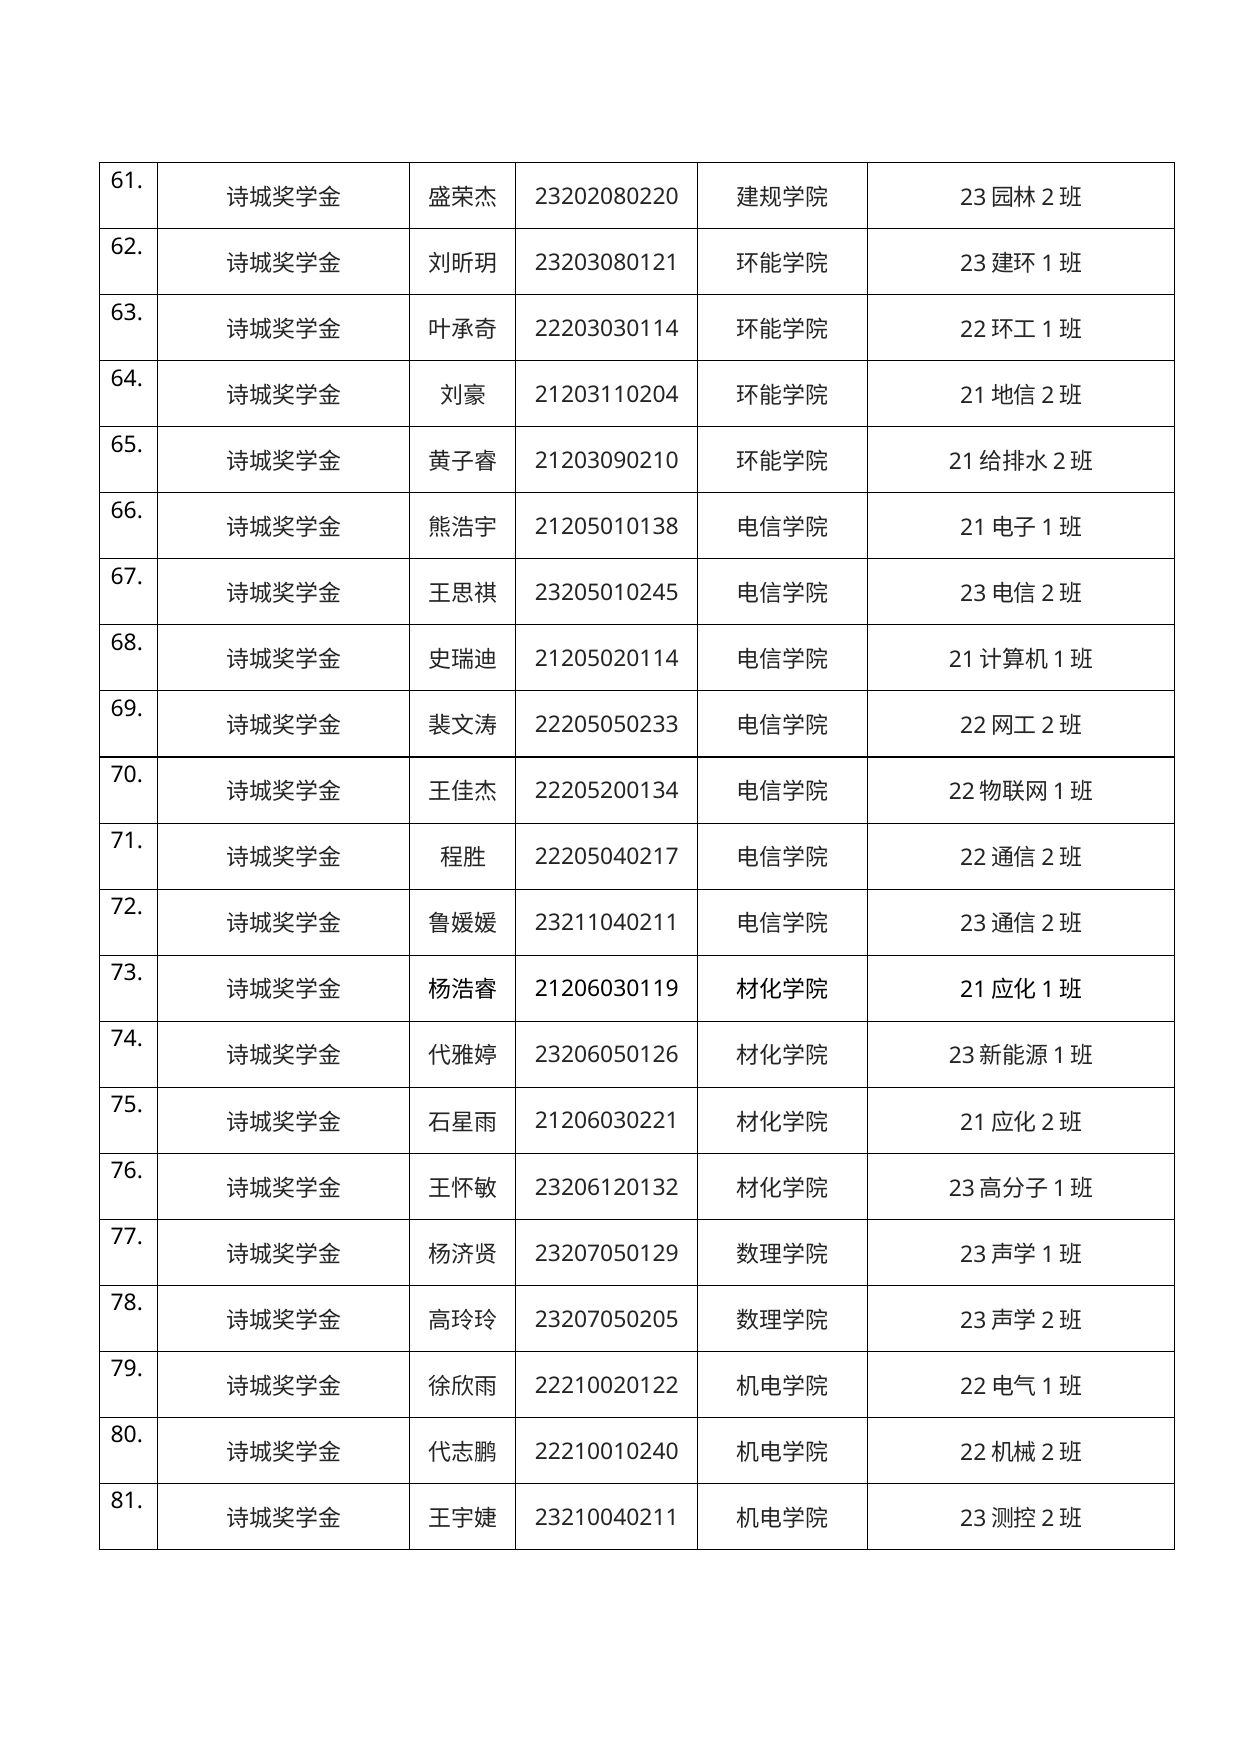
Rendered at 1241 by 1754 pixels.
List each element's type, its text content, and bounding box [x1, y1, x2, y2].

table_cell [100, 361, 157, 426]
table_cell 诗城奖学金 [158, 361, 409, 426]
table_cell 23新能源1班 [868, 1022, 1174, 1087]
table_cell 21203090210 [516, 427, 697, 492]
table_cell 电信学院 [698, 625, 867, 690]
table_cell 环能学院 [698, 229, 867, 294]
table_cell 程胜 [410, 824, 515, 888]
table_cell 21203110204 [516, 361, 697, 426]
table_cell [100, 758, 157, 822]
table_cell [100, 493, 157, 558]
table_cell 22物联网1班 [868, 758, 1174, 822]
table_cell [100, 1220, 157, 1285]
table_cell 23电信2班 [868, 559, 1174, 624]
table_cell 诗城奖学金 [158, 559, 409, 624]
table_cell [100, 1022, 157, 1087]
table_cell 21206030119 [516, 956, 697, 1021]
table_cell 21电子1班 [868, 493, 1174, 558]
table_cell 23206120132 [516, 1154, 697, 1219]
table_cell 盛荣杰 [410, 163, 515, 228]
table_cell 23建环1班 [868, 229, 1174, 294]
table_cell 诗城奖学金 [158, 493, 409, 558]
table_cell 环能学院 [698, 427, 867, 492]
table_cell 环能学院 [698, 361, 867, 426]
table_cell 23通信2班 [868, 890, 1174, 954]
table_cell 诗城奖学金 [158, 1220, 409, 1285]
table_cell [100, 1484, 157, 1549]
table_cell 王佳杰 [410, 758, 515, 822]
table_cell 机电学院 [698, 1484, 867, 1549]
table_cell 23声学2班 [868, 1286, 1174, 1351]
table_cell 电信学院 [698, 824, 867, 888]
table_cell 数理学院 [698, 1220, 867, 1285]
table_cell 建规学院 [698, 163, 867, 228]
table_cell 杨浩睿 [410, 956, 515, 1021]
table_cell 数理学院 [698, 1286, 867, 1351]
table_cell 电信学院 [698, 493, 867, 558]
table_cell 22205050233 [516, 691, 697, 756]
table_cell [100, 890, 157, 954]
table_cell 电信学院 [698, 758, 867, 822]
table_cell 代雅婷 [410, 1022, 515, 1087]
table_cell 刘昕玥 [410, 229, 515, 294]
table_cell [100, 1154, 157, 1219]
table_cell [100, 1352, 157, 1417]
table_cell 23205010245 [516, 559, 697, 624]
table_cell 诗城奖学金 [158, 163, 409, 228]
table_cell 22205200134 [516, 758, 697, 822]
table_cell 王宇婕 [410, 1484, 515, 1549]
table_cell 代志鹏 [410, 1418, 515, 1483]
table_cell 材化学院 [698, 1088, 867, 1153]
table_cell 机电学院 [698, 1418, 867, 1483]
table_cell 22网工2班 [868, 691, 1174, 756]
table_cell 23园林2班 [868, 163, 1174, 228]
table_cell 王思祺 [410, 559, 515, 624]
table_cell 诗城奖学金 [158, 295, 409, 360]
table_cell 黄子睿 [410, 427, 515, 492]
table_cell [100, 427, 157, 492]
table_cell 杨济贤 [410, 1220, 515, 1285]
table_cell 21205010138 [516, 493, 697, 558]
table_cell 22210020122 [516, 1352, 697, 1417]
table_cell 材化学院 [698, 956, 867, 1021]
table_cell 诗城奖学金 [158, 229, 409, 294]
table_cell 23206050126 [516, 1022, 697, 1087]
table_cell [100, 163, 157, 228]
table_cell 高玲玲 [410, 1286, 515, 1351]
table_cell 23高分子1班 [868, 1154, 1174, 1219]
table_cell 王怀敏 [410, 1154, 515, 1219]
table_cell 石星雨 [410, 1088, 515, 1153]
table_cell 裴文涛 [410, 691, 515, 756]
table_cell 史瑞迪 [410, 625, 515, 690]
table_cell 环能学院 [698, 295, 867, 360]
table_cell 电信学院 [698, 890, 867, 954]
table_cell 材化学院 [698, 1154, 867, 1219]
table_cell [100, 1418, 157, 1483]
table_cell 22205040217 [516, 824, 697, 888]
table_cell 22通信2班 [868, 824, 1174, 888]
table_cell 22电气1班 [868, 1352, 1174, 1417]
table_cell 22203030114 [516, 295, 697, 360]
table_cell 23207050129 [516, 1220, 697, 1285]
table_cell 21地信2班 [868, 361, 1174, 426]
table_cell 23测控2班 [868, 1484, 1174, 1549]
table_cell 诗城奖学金 [158, 1484, 409, 1549]
table_cell 21205020114 [516, 625, 697, 690]
table_cell 电信学院 [698, 691, 867, 756]
table_cell [100, 1088, 157, 1153]
table_cell 22210010240 [516, 1418, 697, 1483]
table_cell 材化学院 [698, 1022, 867, 1087]
table_cell [100, 559, 157, 624]
table_cell 鲁媛媛 [410, 890, 515, 954]
table_cell 21应化2班 [868, 1088, 1174, 1153]
table_cell 诗城奖学金 [158, 1088, 409, 1153]
table_cell 诗城奖学金 [158, 758, 409, 822]
table_cell 23声学1班 [868, 1220, 1174, 1285]
table_cell 23211040211 [516, 890, 697, 954]
table_cell 刘豪 [410, 361, 515, 426]
table_cell 22机械2班 [868, 1418, 1174, 1483]
table_cell 诗城奖学金 [158, 691, 409, 756]
table_cell 电信学院 [698, 559, 867, 624]
table_cell 21应化1班 [868, 956, 1174, 1021]
table_cell 熊浩宇 [410, 493, 515, 558]
table_cell 21计算机1班 [868, 625, 1174, 690]
table_cell 诗城奖学金 [158, 824, 409, 888]
table_cell [100, 625, 157, 690]
table_cell [100, 229, 157, 294]
table_cell [100, 1286, 157, 1351]
table_cell 诗城奖学金 [158, 890, 409, 954]
table_cell 23203080121 [516, 229, 697, 294]
table_cell 机电学院 [698, 1352, 867, 1417]
table_cell 诗城奖学金 [158, 1418, 409, 1483]
table_cell [100, 691, 157, 756]
table_cell 诗城奖学金 [158, 1022, 409, 1087]
table_cell 诗城奖学金 [158, 1352, 409, 1417]
table_cell 诗城奖学金 [158, 625, 409, 690]
table_cell 23207050205 [516, 1286, 697, 1351]
table_cell 诗城奖学金 [158, 956, 409, 1021]
table_cell [100, 956, 157, 1021]
table_cell 诗城奖学金 [158, 1286, 409, 1351]
table_cell [100, 295, 157, 360]
table_cell 21206030221 [516, 1088, 697, 1153]
table_cell 徐欣雨 [410, 1352, 515, 1417]
table_cell 23202080220 [516, 163, 697, 228]
table_cell 叶承奇 [410, 295, 515, 360]
table_cell 23210040211 [516, 1484, 697, 1549]
table_cell 21给排水2班 [868, 427, 1174, 492]
table_cell 22环工1班 [868, 295, 1174, 360]
table_cell 诗城奖学金 [158, 427, 409, 492]
table_cell [100, 824, 157, 888]
table_cell 诗城奖学金 [158, 1154, 409, 1219]
